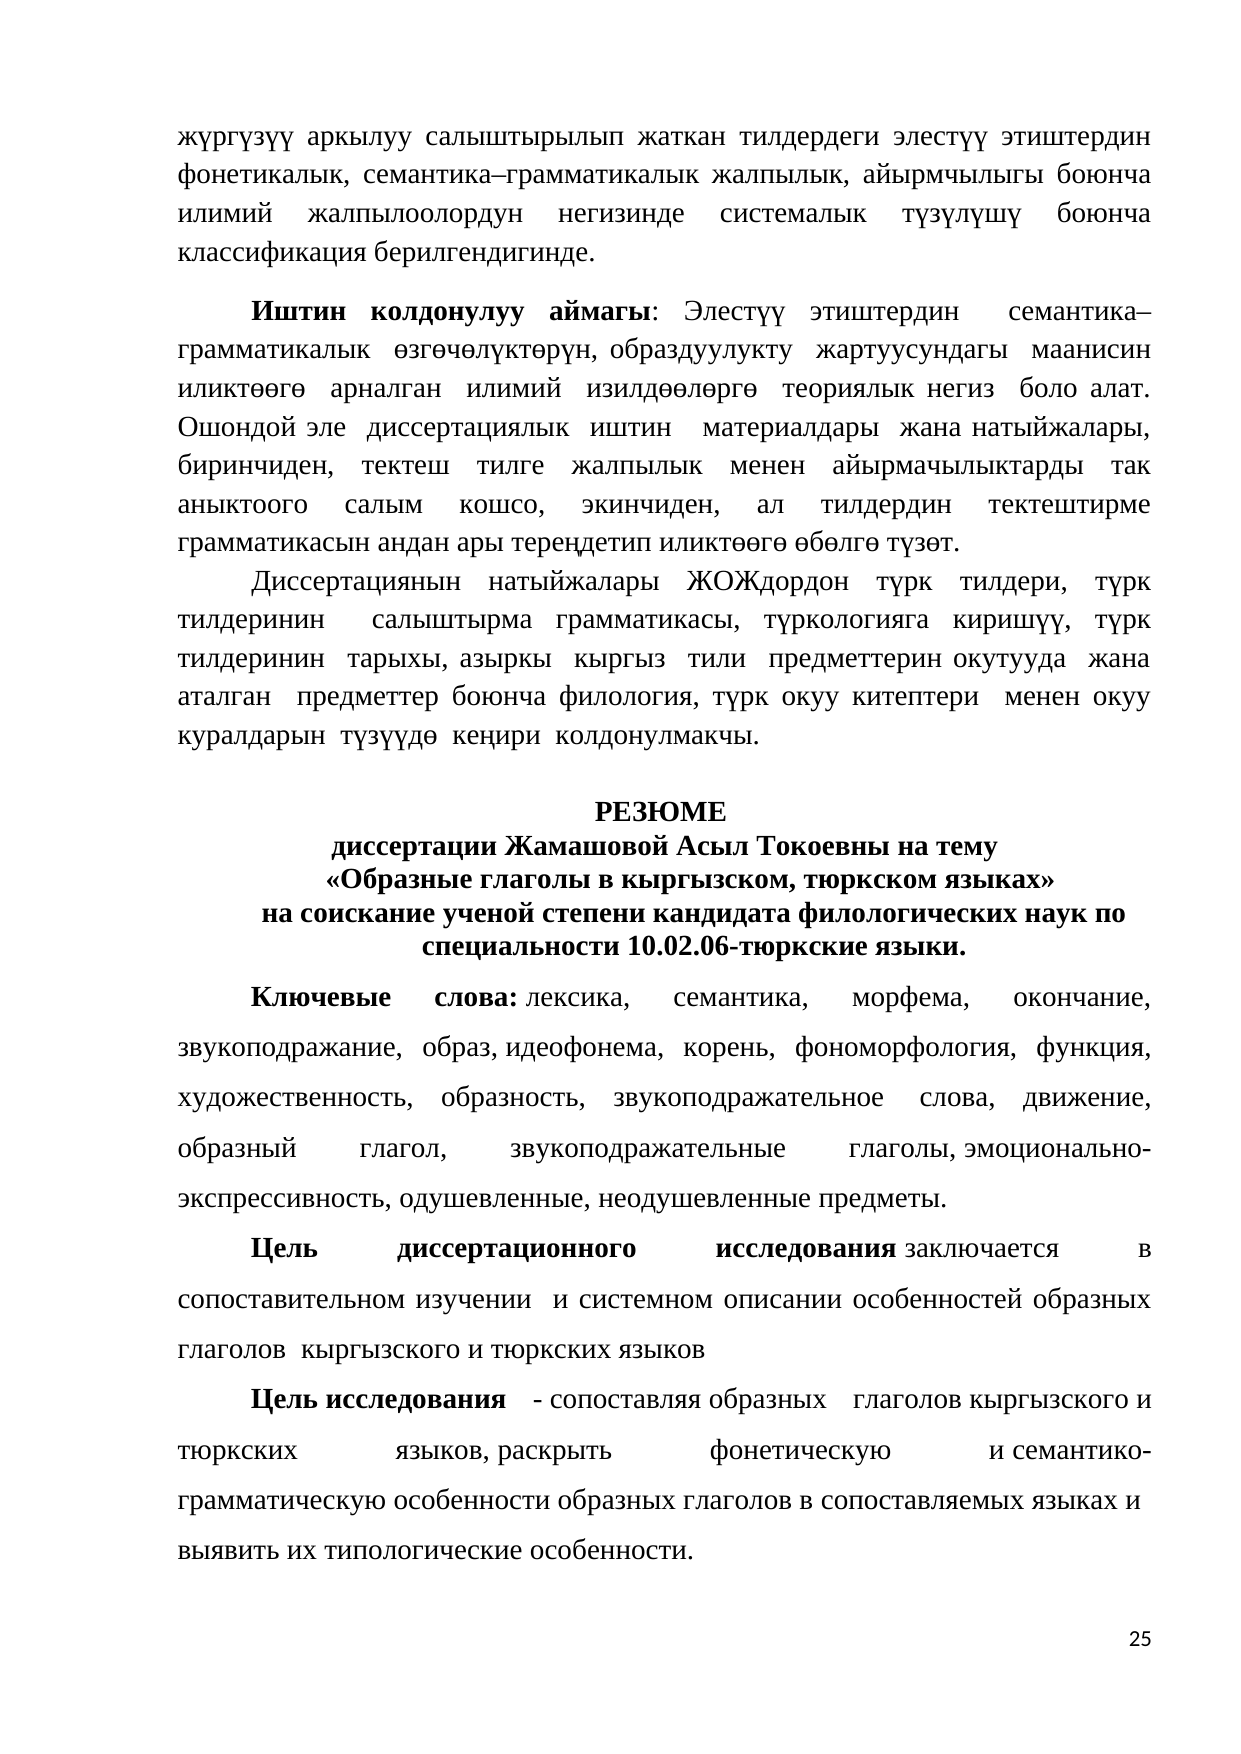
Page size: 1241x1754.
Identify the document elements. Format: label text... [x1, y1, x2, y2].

text РЕЗЮМЕ [177, 794, 1152, 828]
text Ключевые слова: лексика, семантика, морфема, окончание, звукоподражание, образ, идеофонема, корень, фономорфология, функция, художественность, образность, звукоподражательное слова, движение, образный глагол, звукоподражательные глаголы, эмоционально-экспрессивность, одушевленные, неодушевленные предметы. [177, 979, 1152, 1214]
text Диссертациянын натыйжалары ЖОЖдордон түрк тилдери, түрк тилдеринин салыштырма грамматикасы, түркологияга киришүү, түрк тилдеринин тарыхы, азыркы кыргыз тили предметтерин окутууда жана аталган предметтер боюнча филология, түрк окуу китептери менен окуу куралдарын түзүүдө кеңири колдонулмакчы. [177, 563, 1152, 751]
text Иштин колдонулуу аймагы: Элестүү этиштердин семантика–грамматикалык өзгөчөлүктөрүн, образдуулукту жартуусундагы маанисин иликтөөгө арналган илимий изилдөөлөргө теориялык негиз боло алат. Ошондой эле диссертациялык иштин материалдары жана натыйжалары, биринчиден, тектеш тилге жалпылык менен айырмачылыктарды так аныктоого салым кошсо, экинчиден, ал тилдердин тектештирме грамматикасын андан ары тереңдетип иликтөөгө өбөлгө түзөт. [177, 293, 1152, 558]
text диссертации Жамашовой Асыл Токоевны на тему [177, 828, 1152, 861]
text на соискание ученой степени кандидата филологических наук по специальности 10.02.06-тюркские языки. [236, 895, 1152, 962]
text «Образные глаголы в кыргызском, тюркском языках» [236, 861, 1152, 895]
text Цель диссертационного исследования заключается в сопоставительном изучении и системном описании особенностей образных глаголов кыргызского и тюркских языков [177, 1231, 1152, 1365]
text Цель исследования - сопоставляя образных глаголов кыргызского и тюркских языков, раскрыть фонетическую и семантико-грамматическую особенности образных глаголов в сопоставляемых языках и выявить их типологические особенности. [177, 1381, 1152, 1566]
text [177, 118, 1152, 267]
